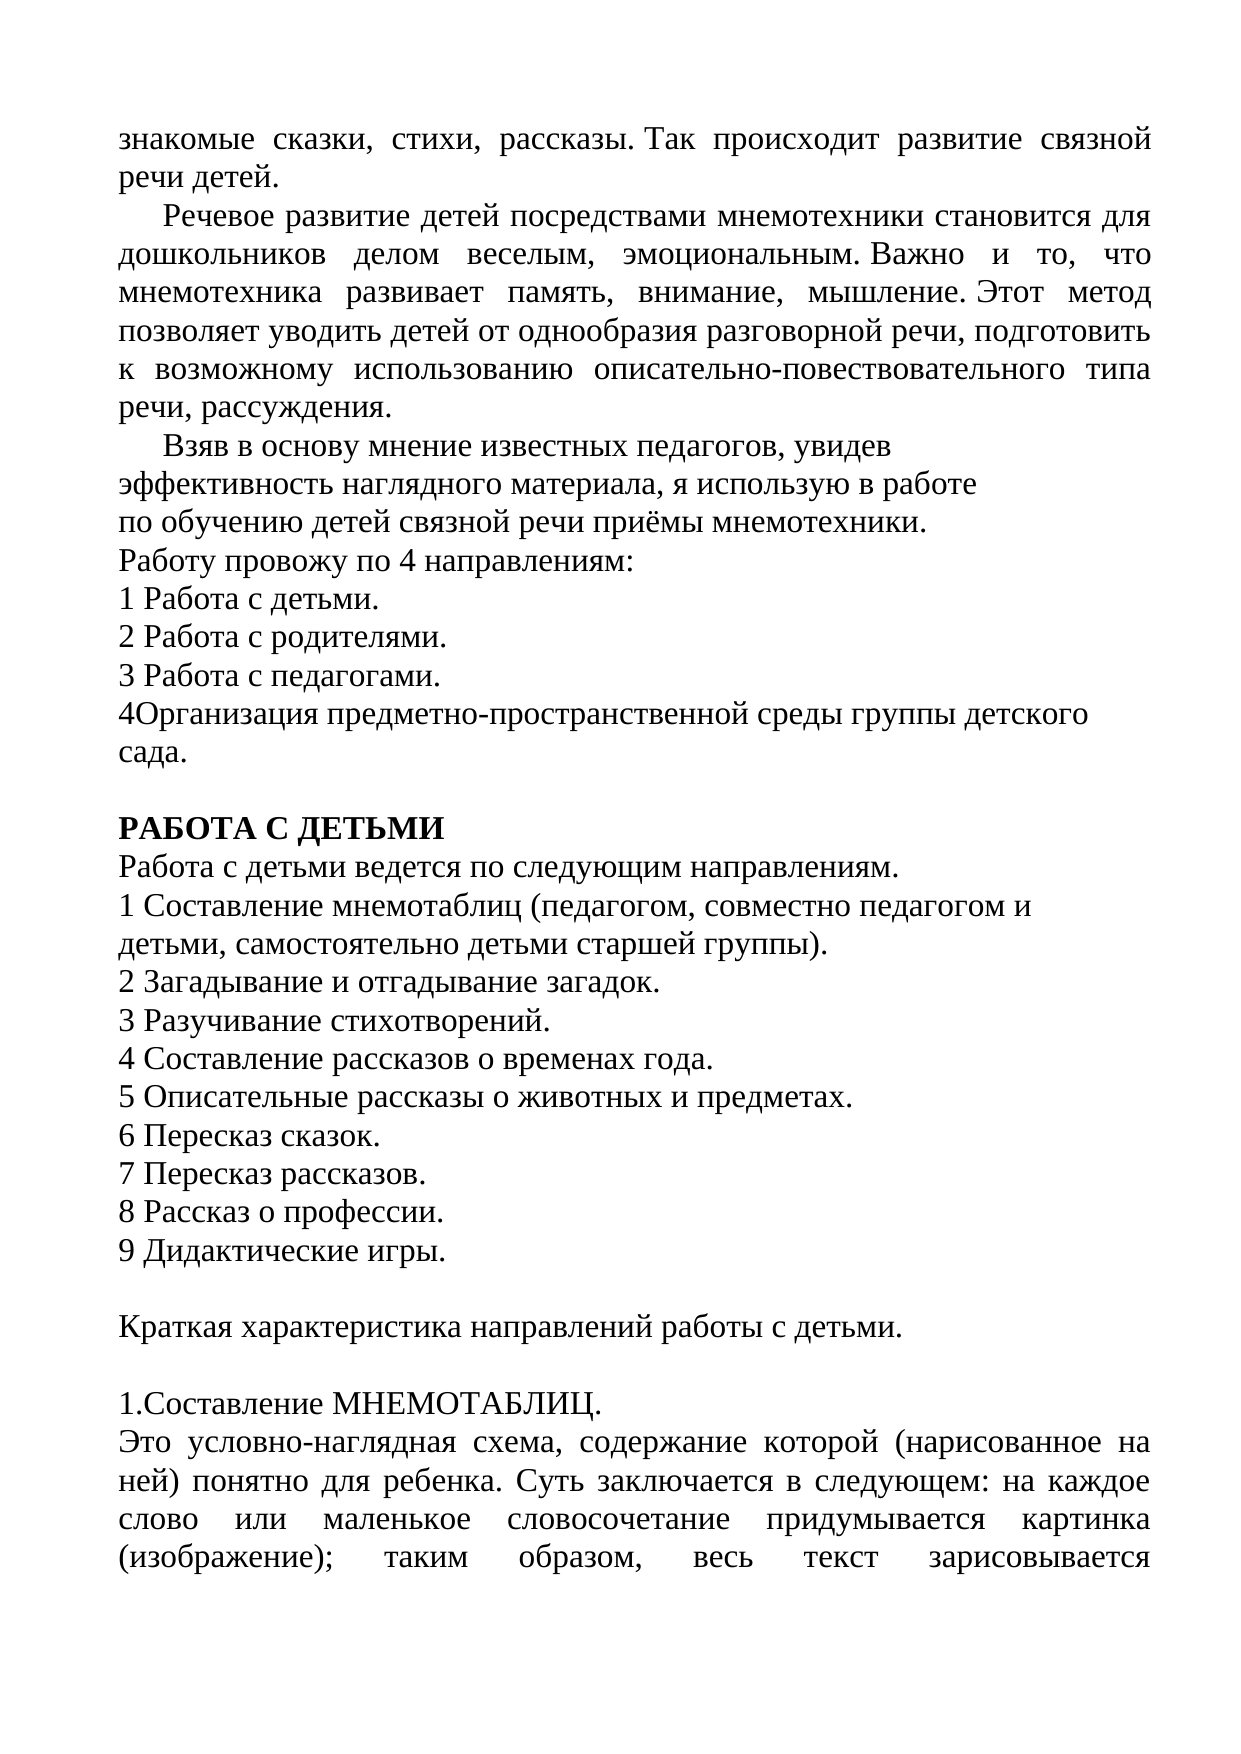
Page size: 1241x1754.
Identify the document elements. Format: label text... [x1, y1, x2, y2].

text 2 Загадывание и отгадывание загадок. [118, 961, 1152, 1000]
text 1.Составление МНЕМОТАБЛИЦ. [118, 1383, 1152, 1421]
text 2 Работа с родителями. [118, 616, 1152, 655]
text 8 Рассказ о профессии. [118, 1191, 1152, 1230]
text 3 Разучивание стихотворений. [118, 1000, 1152, 1038]
text 1 Составление мнемотаблиц (педагогом, совместно педагогом и [118, 885, 1152, 923]
text по обучению детей связной речи приёмы мнемотехники. [118, 501, 1152, 540]
text Работу провожу по 4 направлениям: [118, 540, 1152, 578]
text 3 Работа с педагогами. [118, 655, 1152, 693]
text 5 Описательные рассказы о животных и предметах. [118, 1076, 1152, 1115]
text Краткая характеристика направлений работы с детьми. [118, 1306, 1152, 1345]
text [118, 1421, 1152, 1575]
text Взяв в основу мнение известных педагогов, увидев [118, 425, 1152, 463]
text 4 Составление рассказов о временах года. [118, 1038, 1152, 1076]
text 7 Пересказ рассказов. [118, 1153, 1152, 1191]
text Работа с детьми ведется по следующим направлениям. [118, 846, 1152, 885]
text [118, 118, 1152, 195]
text детьми, самостоятельно детьми старшей группы). [118, 923, 1152, 961]
text эффективность наглядного материала, я использую в работе [118, 463, 1152, 501]
text Речевое развитие детей посредствами мнемотехники становится для дошкольников делом веселым, эмоциональным. Важно и то, что мнемотехника развивает память, внимание, мышление. Этот метод позволяет уводить детей от однообразия разговорной речи, подготовить к возможному использованию описательно-повествовательного типа речи, рассуждения. [118, 195, 1152, 425]
text 1 Работа с детьми. [118, 578, 1152, 616]
text РАБОТА С ДЕТЬМИ [118, 808, 1152, 846]
text 6 Пересказ сказок. [118, 1115, 1152, 1153]
text 9 Дидактические игры. [118, 1230, 1152, 1268]
text 4Организация предметно-пространственной среды группы детского [118, 693, 1152, 731]
text сада. [118, 731, 1152, 770]
